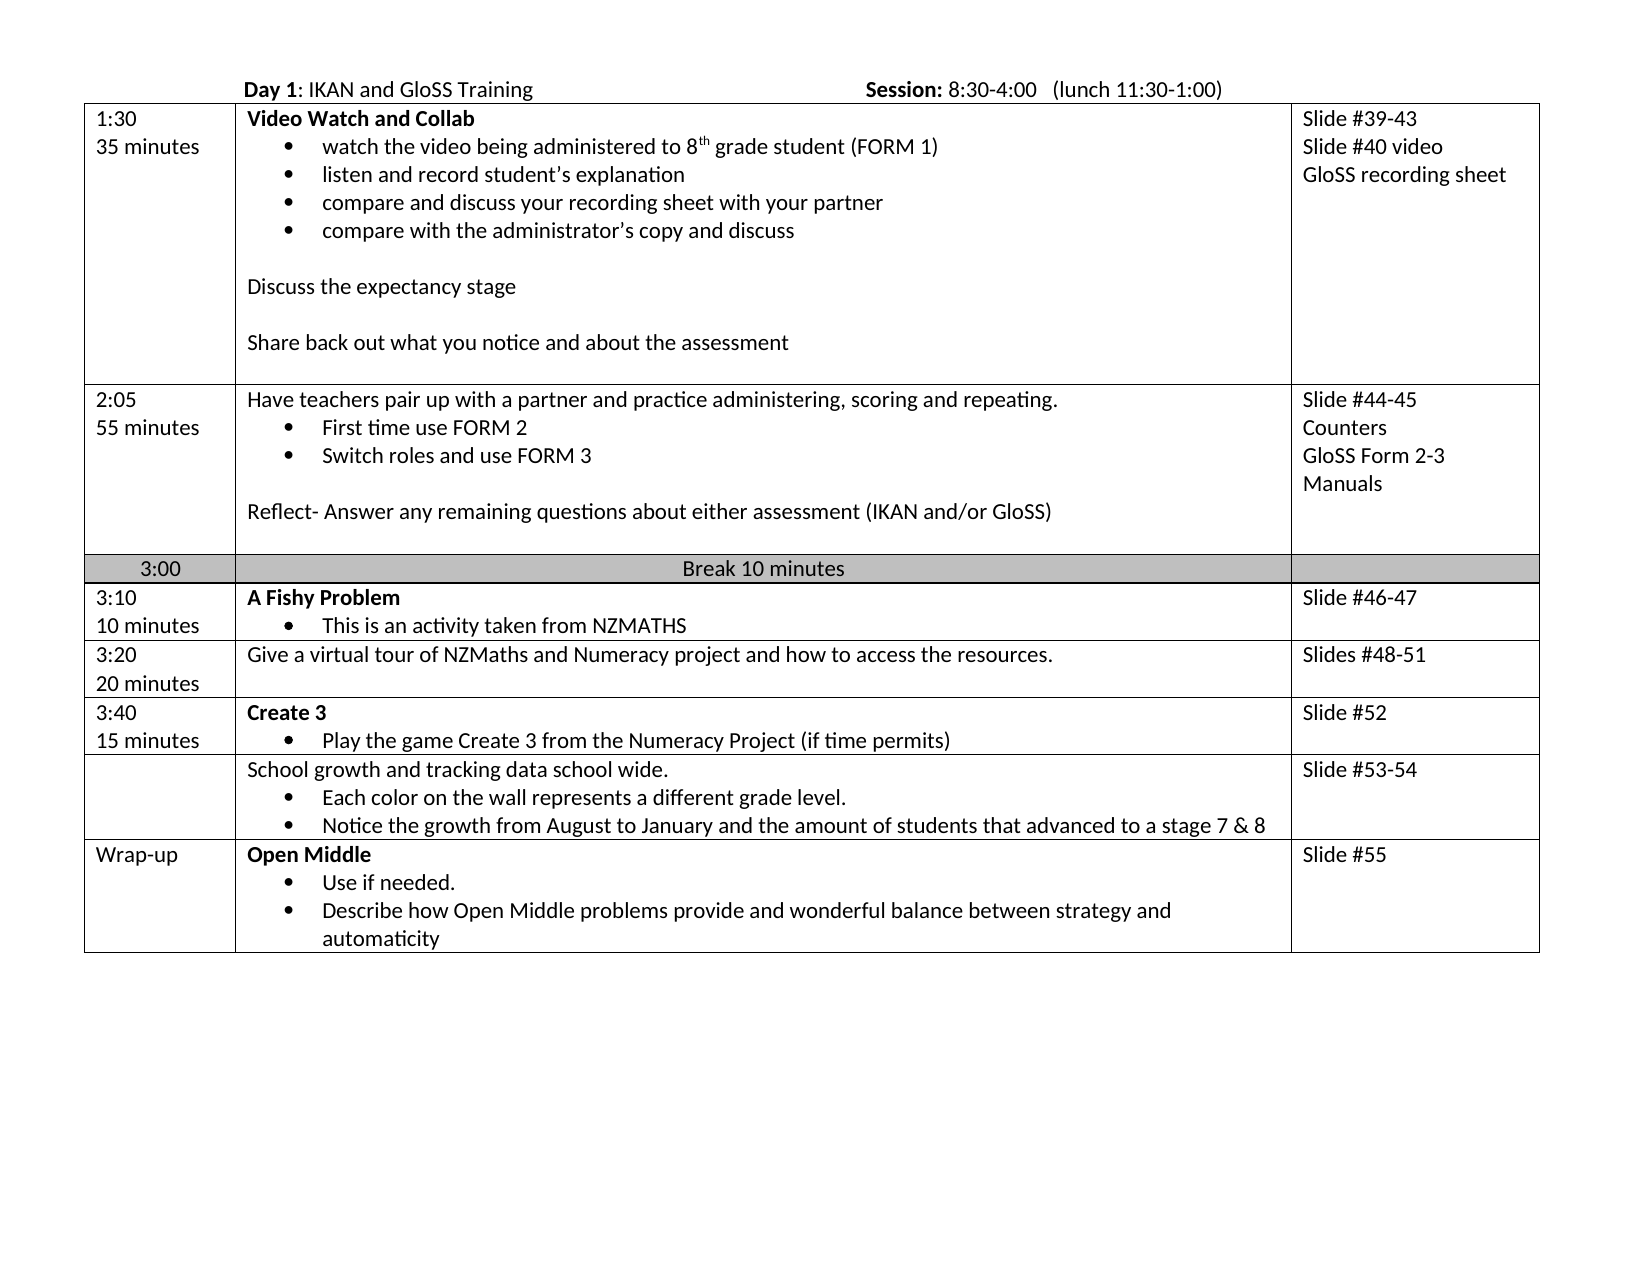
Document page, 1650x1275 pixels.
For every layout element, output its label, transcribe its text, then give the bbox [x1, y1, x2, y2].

table_cell Give a virtual tour of NZMaths and Numeracy project and how to access the resources. [236, 641, 1291, 697]
table_cell Slide #44-45 Counters GloSS Form 2-3 Manuals [1292, 385, 1539, 553]
table_cell 3:10 10 minutes [85, 584, 235, 639]
table_cell Wrap-up [85, 840, 235, 952]
table_cell Create 3 Play the game Create 3 from the Numeracy Project (if time permits) [236, 698, 1291, 754]
table_cell [85, 755, 235, 839]
table_cell Video Watch and Collab watch the video being administered to 8th grade student (FORM 1) listen and record student’s explanation compare and discuss your recording sheet with your partner compare with the administrator’s copy and discuss Discuss the expectancy stage Share back out what you notice and about the assessment [236, 104, 1291, 384]
table_cell 1:30 35 minutes [85, 104, 235, 384]
table_cell A Fishy Problem This is an activity taken from NZMATHS [236, 584, 1291, 639]
table_cell Slide #52 [1292, 698, 1539, 754]
table_cell 3:00 [85, 555, 235, 582]
table_cell Have teachers pair up with a partner and practice administering, scoring and repeating. First time use FORM 2 Switch roles and use FORM 3 Reflect- Answer any remaining questions about either assessment (IKAN and/or GloSS) [236, 385, 1291, 553]
table_cell Slide #39-43 Slide #40 video GloSS recording sheet [1292, 104, 1539, 384]
table_cell 2:05 55 minutes [85, 385, 235, 553]
table_cell [1292, 555, 1539, 582]
table_cell School growth and tracking data school wide. Each color on the wall represents a different grade level. Notice the growth from August to January and the amount of students that advanced to a stage 7 & 8 [236, 755, 1291, 839]
table_cell 3:20 20 minutes [85, 641, 235, 697]
table_cell Open Middle Use if needed. Describe how Open Middle problems provide and wonderful balance between strategy and automaticity [236, 840, 1291, 952]
table_cell Slides #48-51 [1292, 641, 1539, 697]
table_cell Break 10 minutes [236, 555, 1291, 582]
table_cell Slide #53-54 [1292, 755, 1539, 839]
table_cell 3:40 15 minutes [85, 698, 235, 754]
table_cell Slide #55 [1292, 840, 1539, 952]
table_cell Slide #46-47 [1292, 584, 1539, 639]
